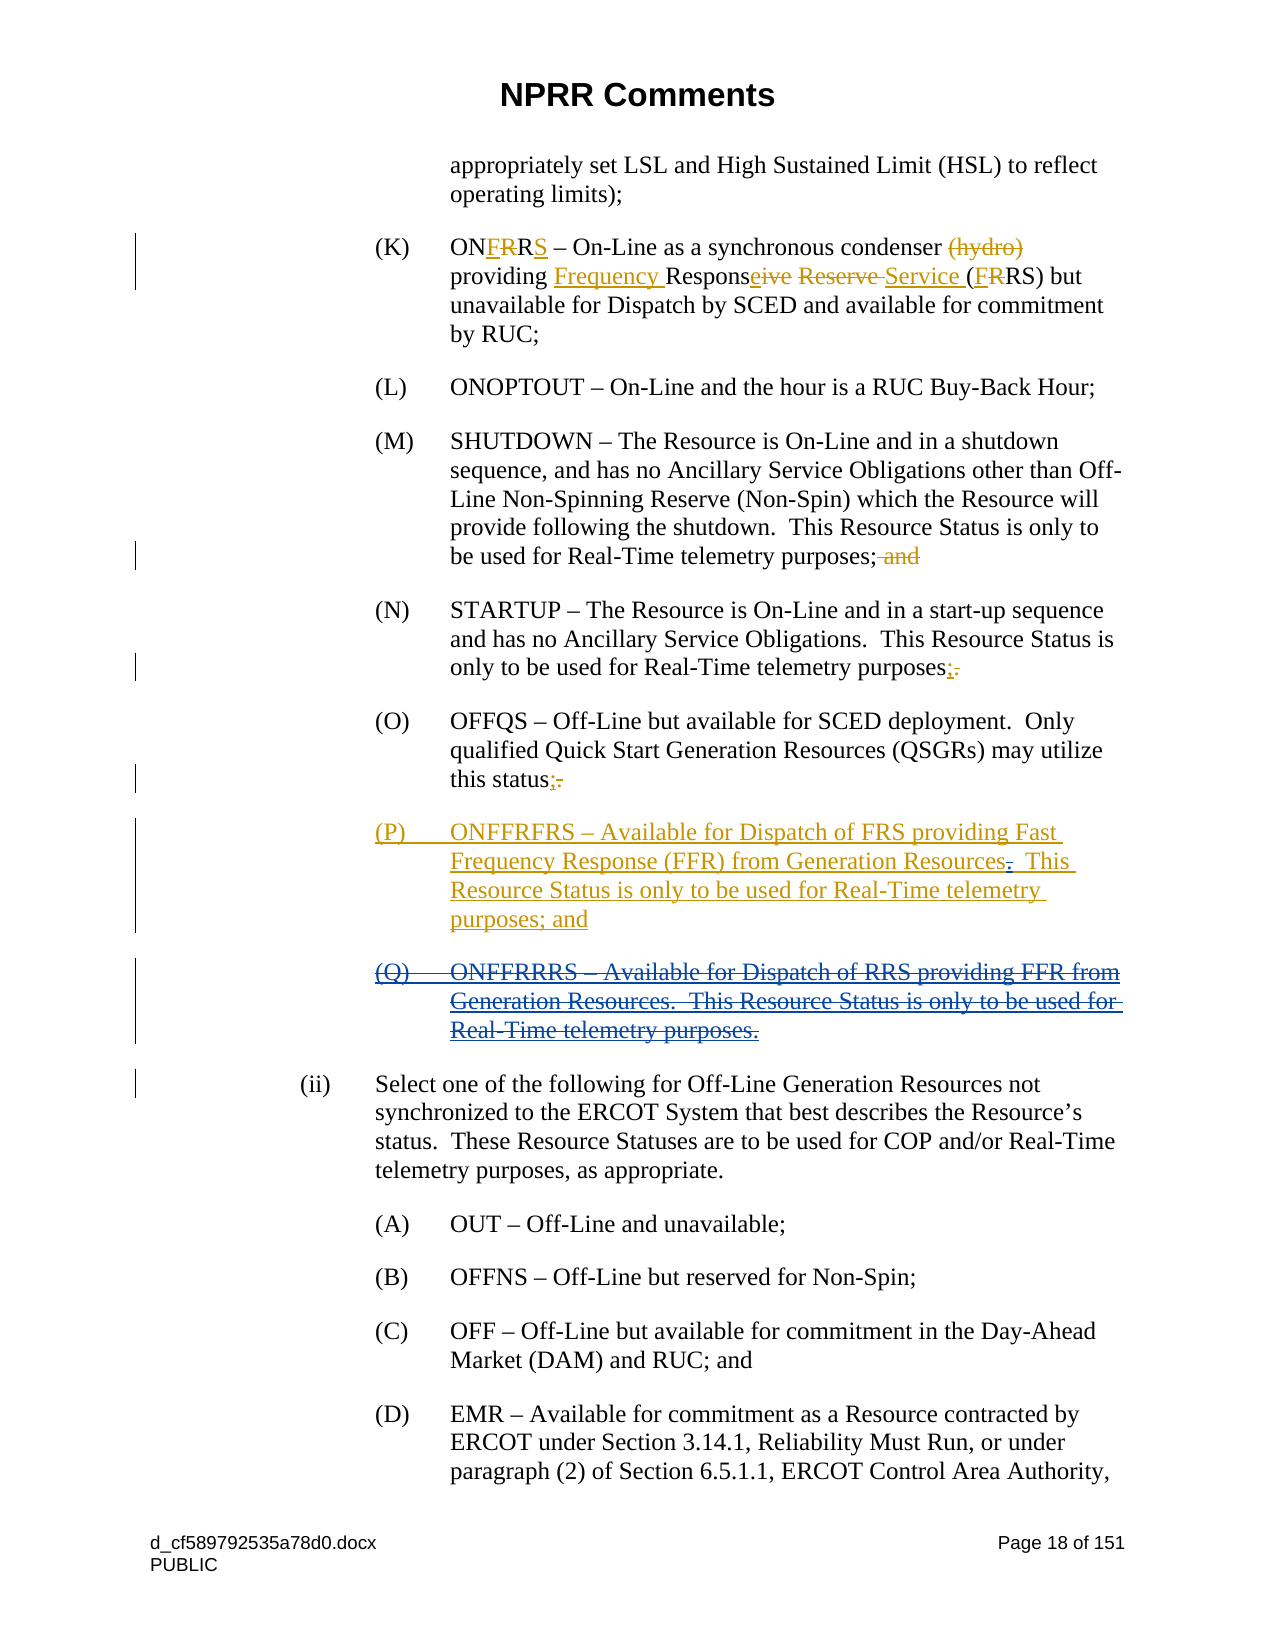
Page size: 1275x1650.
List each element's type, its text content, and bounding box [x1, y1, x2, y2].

text (N) STARTUP – The Resource is On-Line and in a start-up sequence and has no Ancillary Service Obligations. This Resource Status is only to be used for Real-Time telemetry purposes [375, 595, 1125, 681]
text (L) ONOPTOUT – On-Line and the hour is a RUC Buy-Back Hour; [375, 372, 1125, 401]
text (C) OFF – Off-Line but available for commitment in the Day-Ahead Market (DAM) and RUC; and [375, 1316, 1125, 1374]
text (M) SHUTDOWN – The Resource is On-Line and in a shutdown sequence, and has no Ancillary Service Obligations other than Off-Line Non-Spinning Reserve (Non-Spin) which the Resource will provide following the shutdown. This Resource Status is only to be used for Real-Time telemetry purposes; [375, 426, 1125, 570]
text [375, 1399, 1125, 1485]
text (B) OFFNS – Off-Line but reserved for Non-Spin; [375, 1262, 1125, 1291]
text (K) ONR – On-Line as a synchronous condenser providing Respons (RS) but unavailable for Dispatch by SCED and available for commitment by RUC; [375, 232, 1125, 347]
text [375, 150, 1125, 207]
text (O) OFFQS – Off-Line but available for SCED deployment. Only qualified Quick Start Generation Resources (QSGRs) may utilize this status [375, 706, 1125, 792]
text (A) OUT – Off-Line and unavailable; [375, 1209, 1125, 1237]
text (ii) Select one of the following for Off-Line Generation Resources not synchronized to the ERCOT System that best describes the Resource’s status. These Resource Statuses are to be used for COP and/or Real-Time telemetry purposes, as appropriate. [300, 1069, 1125, 1184]
